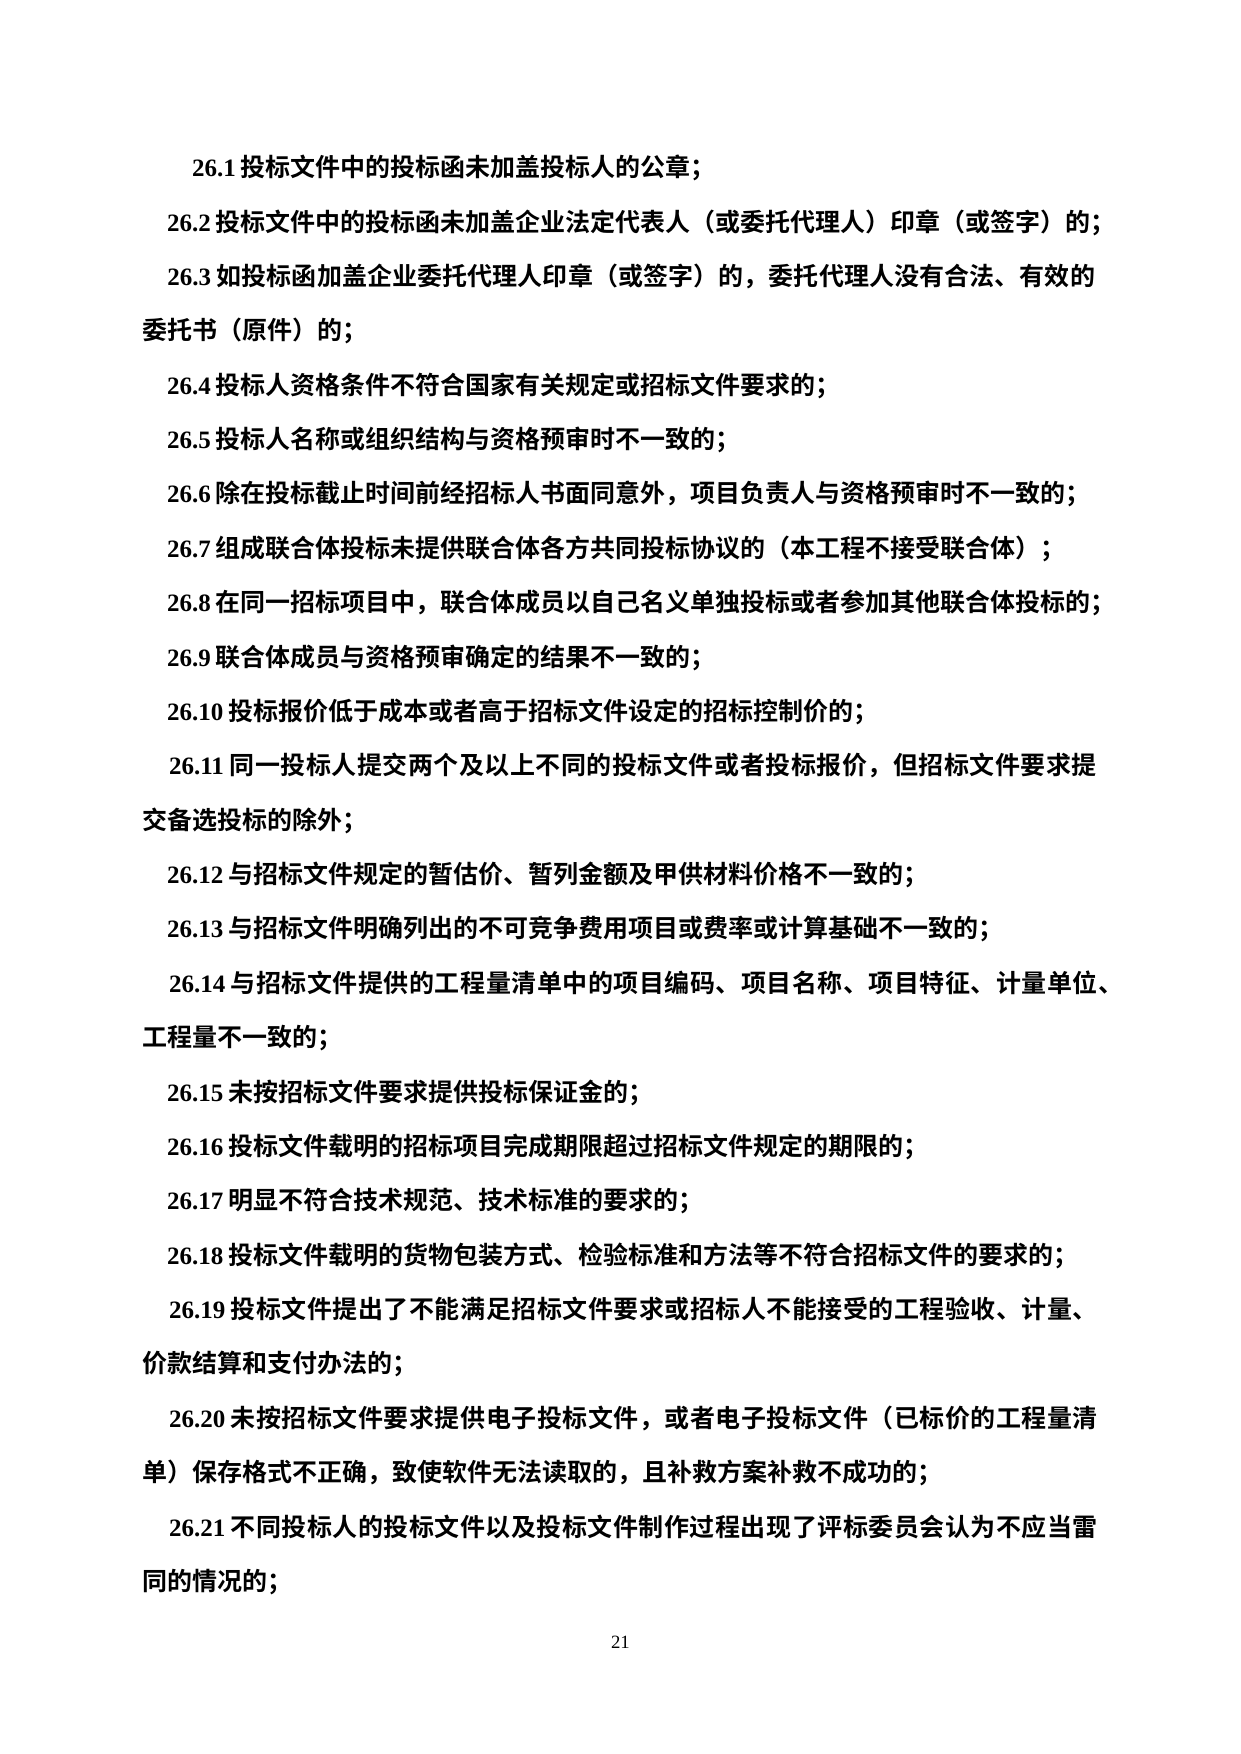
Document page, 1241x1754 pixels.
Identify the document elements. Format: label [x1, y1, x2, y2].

text [142, 148, 1098, 1598]
